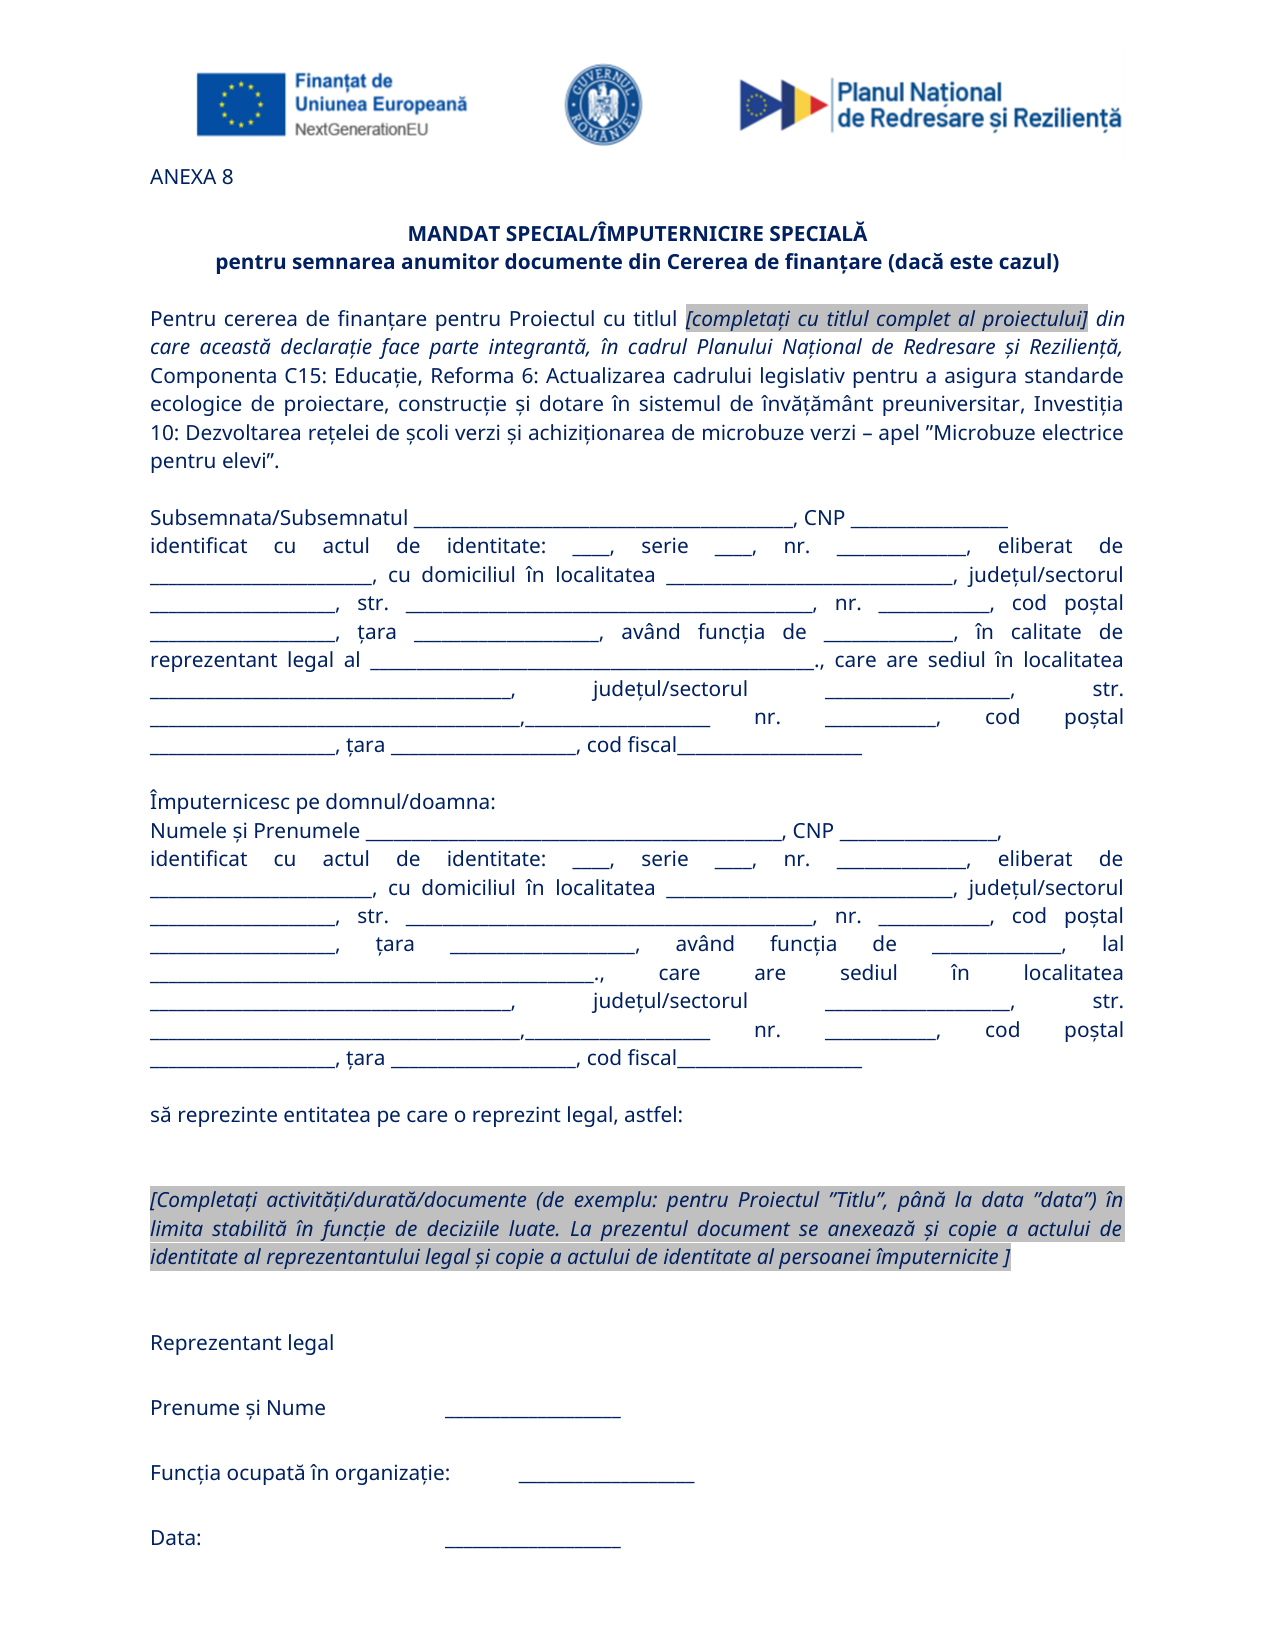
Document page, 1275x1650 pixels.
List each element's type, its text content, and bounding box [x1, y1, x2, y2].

text Pentru cererea de finanțare pentru Proiectul cu titlul [completați cu titlul complet al proiectului] din care această declarație face parte integrantă, în cadrul Planului Național de Redresare și Reziliență, Componenta C15: Educație, Reforma 6: Actualizarea cadrului legislativ pentru a asigura standarde ecologice de proiectare, construcție și dotare în sistemul de învățământ preuniversitar, Investiția 10: Dezvoltarea rețelei de școli verzi și achiziționarea de microbuze verzi – apel ”Microbuze electrice pentru elevi”. [150, 304, 1125, 474]
text Reprezentant legal [150, 1328, 1125, 1356]
text [Completați activități/durată/documente (de exemplu: pentru Proiectul ”Titlu”, până la data ”data”) în limita stabilită în funcție de deciziile luate. La prezentul document se anexează și copie a actului de identitate al reprezentantului legal și copie a actului de identitate al persoanei împuternicite ] [150, 1242, 1125, 1271]
text Prenume și Nume ___________________ [150, 1393, 1125, 1421]
text identificat cu actul de identitate: ____, serie ____, nr. ______________, eliberat de ________________________, cu domiciliul în localitatea _______________________________, județul/sectorul ____________________, str. ____________________________________________, nr. ____________, cod poștal ____________________, țara ____________________, având funcția de ______________, în calitate de reprezentant legal al ________________________________________________., care are sediul în localitatea _______________________________________, județul/sectorul ____________________, str. ________________________________________,____________________ nr. ____________, cod poștal ____________________, țara ____________________, cod fiscal____________________ [150, 531, 1125, 759]
text Funcția ocupată în organizație: ___________________ [150, 1458, 1125, 1487]
text identificat cu actul de identitate: ____, serie ____, nr. ______________, eliberat de ________________________, cu domiciliul în localitatea _______________________________, județul/sectorul ____________________, str. ____________________________________________, nr. ____________, cod poștal ____________________, țara ____________________, având funcția de ______________, lal ________________________________________________., care are sediul în localitatea _______________________________________, județul/sectorul ____________________, str. ________________________________________,____________________ nr. ____________, cod poștal ____________________, țara ____________________, cod fiscal____________________ [150, 844, 1125, 1072]
text pentru semnarea anumitor documente din Cererea de finanțare (dacă este cazul) [150, 247, 1125, 276]
text ANEXA 8 [150, 162, 1125, 190]
picture [150, 46, 1125, 162]
text Numele și Prenumele _____________________________________________, CNP _________________, [150, 816, 1125, 844]
text să reprezinte entitatea pe care o reprezint legal, astfel: [150, 1100, 1125, 1129]
text MANDAT SPECIAL/ÎMPUTERNICIRE SPECIALĂ [150, 219, 1125, 247]
text Subsemnata/Subsemnatul _________________________________________, CNP _________________ [150, 503, 1125, 531]
text Împuternicesc pe domnul/doamna: [150, 787, 1125, 816]
text Data: ___________________ [150, 1523, 1125, 1552]
